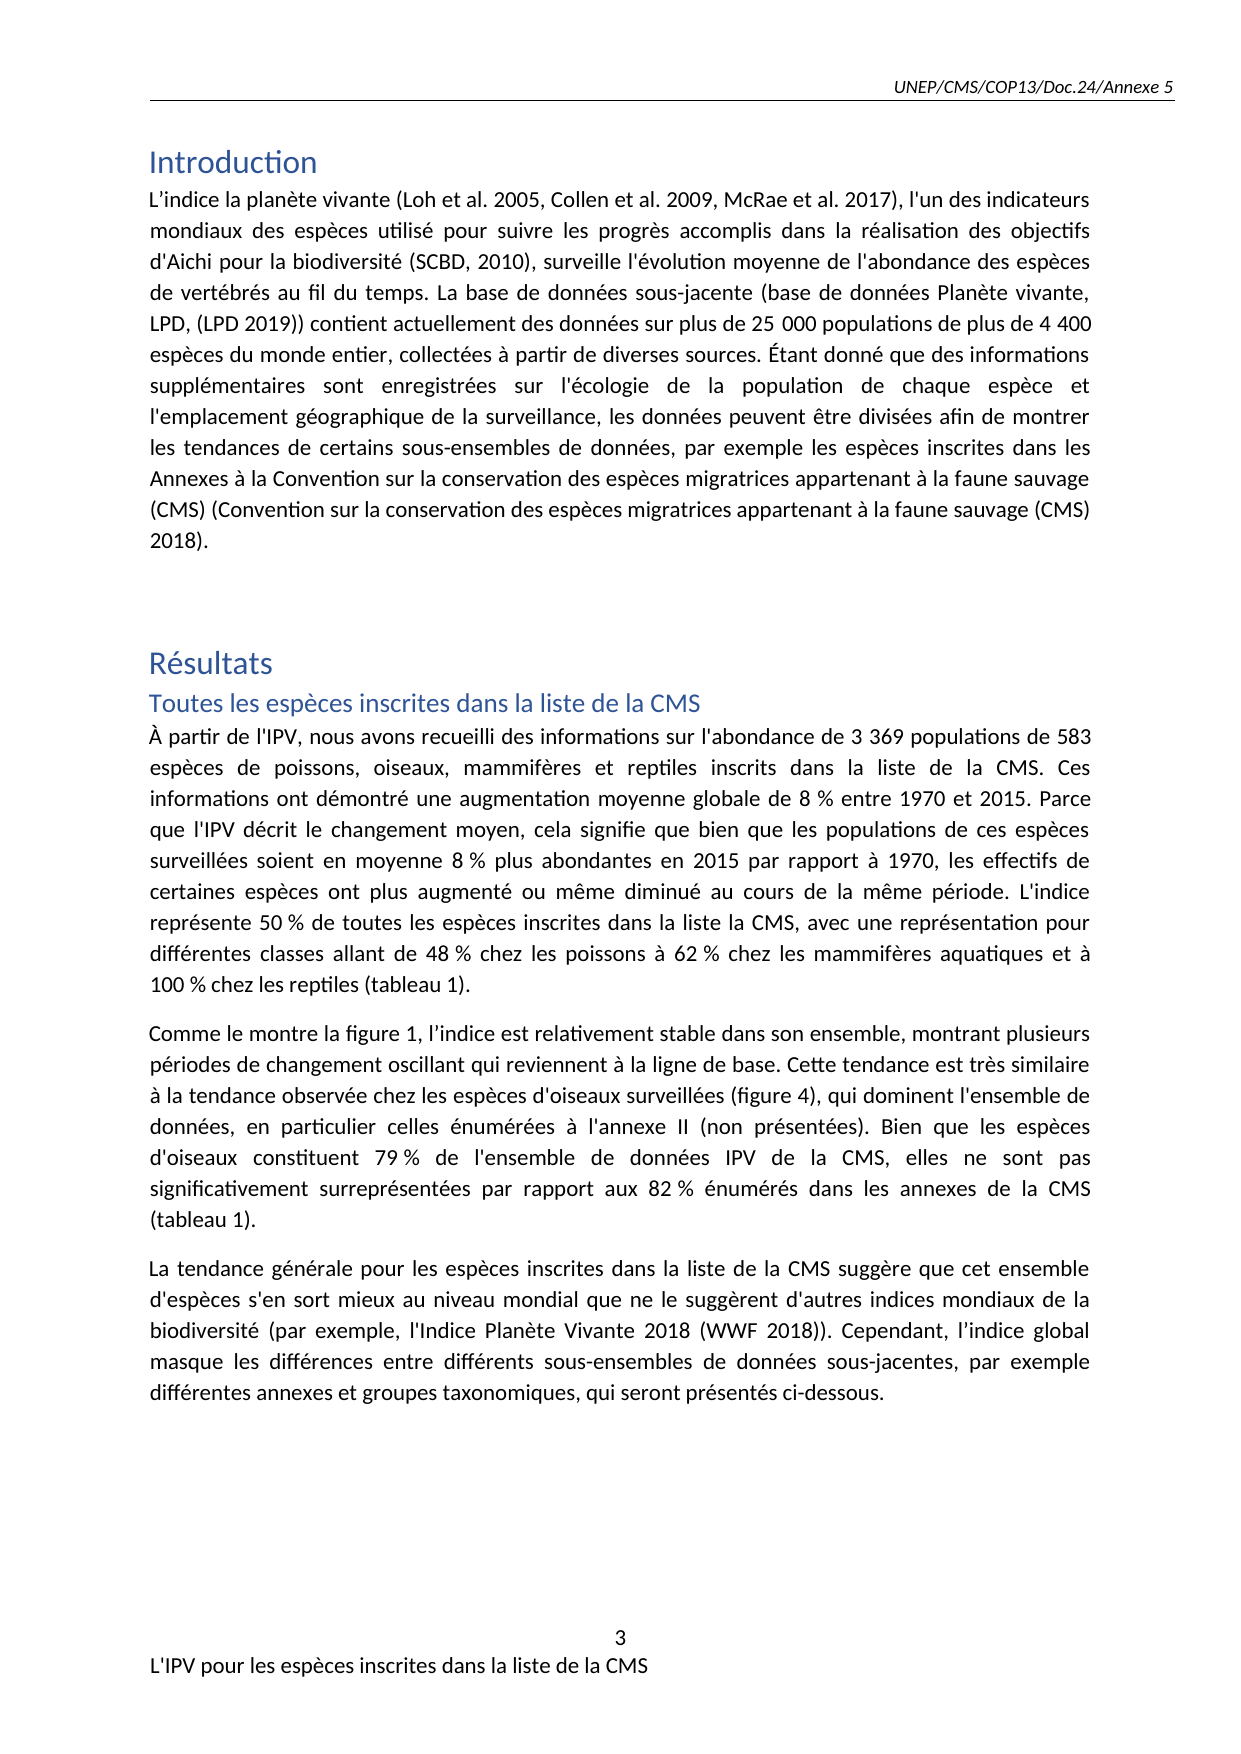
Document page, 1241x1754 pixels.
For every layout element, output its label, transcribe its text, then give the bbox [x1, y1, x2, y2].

subtitle Introduction [148, 141, 1175, 182]
text Comme le montre la figure 1, l’indice est relativement stable dans son ensemble, montrant plusieurs périodes de changement oscillant qui reviennent à la ligne de base. Cette tendance est très similaire à la tendance observée chez les espèces d'oiseaux surveillées (figure 4), qui dominent l'ensemble de données, en particulier celles énumérées à l'annexe II (non présentées). Bien que les espèces d'oiseaux constituent 79 % de l'ensemble de données IPV de la CMS, elles ne sont pas significativement surreprésentées par rapport aux 82 % énumérés dans les annexes de la CMS (tableau 1). [148, 1019, 1092, 1233]
subtitle Toutes les espèces inscrites dans la liste de la CMS [148, 686, 1175, 719]
subtitle Résultats [148, 642, 1175, 683]
text L’indice la planète vivante (Loh et al. 2005, Collen et al. 2009, McRae et al. 2017), l'un des indicateurs mondiaux des espèces utilisé pour suivre les progrès accomplis dans la réalisation des objectifs d'Aichi pour la biodiversité (SCBD, 2010), surveille l'évolution moyenne de l'abondance des espèces de vertébrés au fil du temps. La base de données sous-jacente (base de données Planète vivante, LPD, (LPD 2019)) contient actuellement des données sur plus de 25 000 populations de plus de 4 400 espèces du monde entier, collectées à partir de diverses sources. Étant donné que des informations supplémentaires sont enregistrées sur l'écologie de la population de chaque espèce et l'emplacement géographique de la surveillance, les données peuvent être divisées afin de montrer les tendances de certains sous-ensembles de données, par exemple les espèces inscrites dans les Annexes à la Convention sur la conservation des espèces migratrices appartenant à la faune sauvage (CMS) (Convention sur la conservation des espèces migratrices appartenant à la faune sauvage (CMS) 2018). [148, 185, 1092, 554]
text À partir de l'IPV, nous avons recueilli des informations sur l'abondance de 3 369 populations de 583 espèces de poissons, oiseaux, mammifères et reptiles inscrits dans la liste de la CMS. Ces informations ont démontré une augmentation moyenne globale de 8 % entre 1970 et 2015. Parce que l'IPV décrit le changement moyen, cela signifie que bien que les populations de ces espèces surveillées soient en moyenne 8 % plus abondantes en 2015 par rapport à 1970, les effectifs de certaines espèces ont plus augmenté ou même diminué au cours de la même période. L'indice représente 50 % de toutes les espèces inscrites dans la liste la CMS, avec une représentation pour différentes classes allant de 48 % chez les poissons à 62 % chez les mammifères aquatiques et à 100 % chez les reptiles (tableau 1). [148, 722, 1092, 998]
text La tendance générale pour les espèces inscrites dans la liste de la CMS suggère que cet ensemble d'espèces s'en sort mieux au niveau mondial que ne le suggèrent d'autres indices mondiaux de la biodiversité (par exemple, l'Indice Planète Vivante 2018 (WWF 2018)). Cependant, l’indice global masque les différences entre différents sous-ensembles de données sous-jacentes, par exemple différentes annexes et groupes taxonomiques, qui seront présentés ci-dessous. [148, 1254, 1092, 1406]
